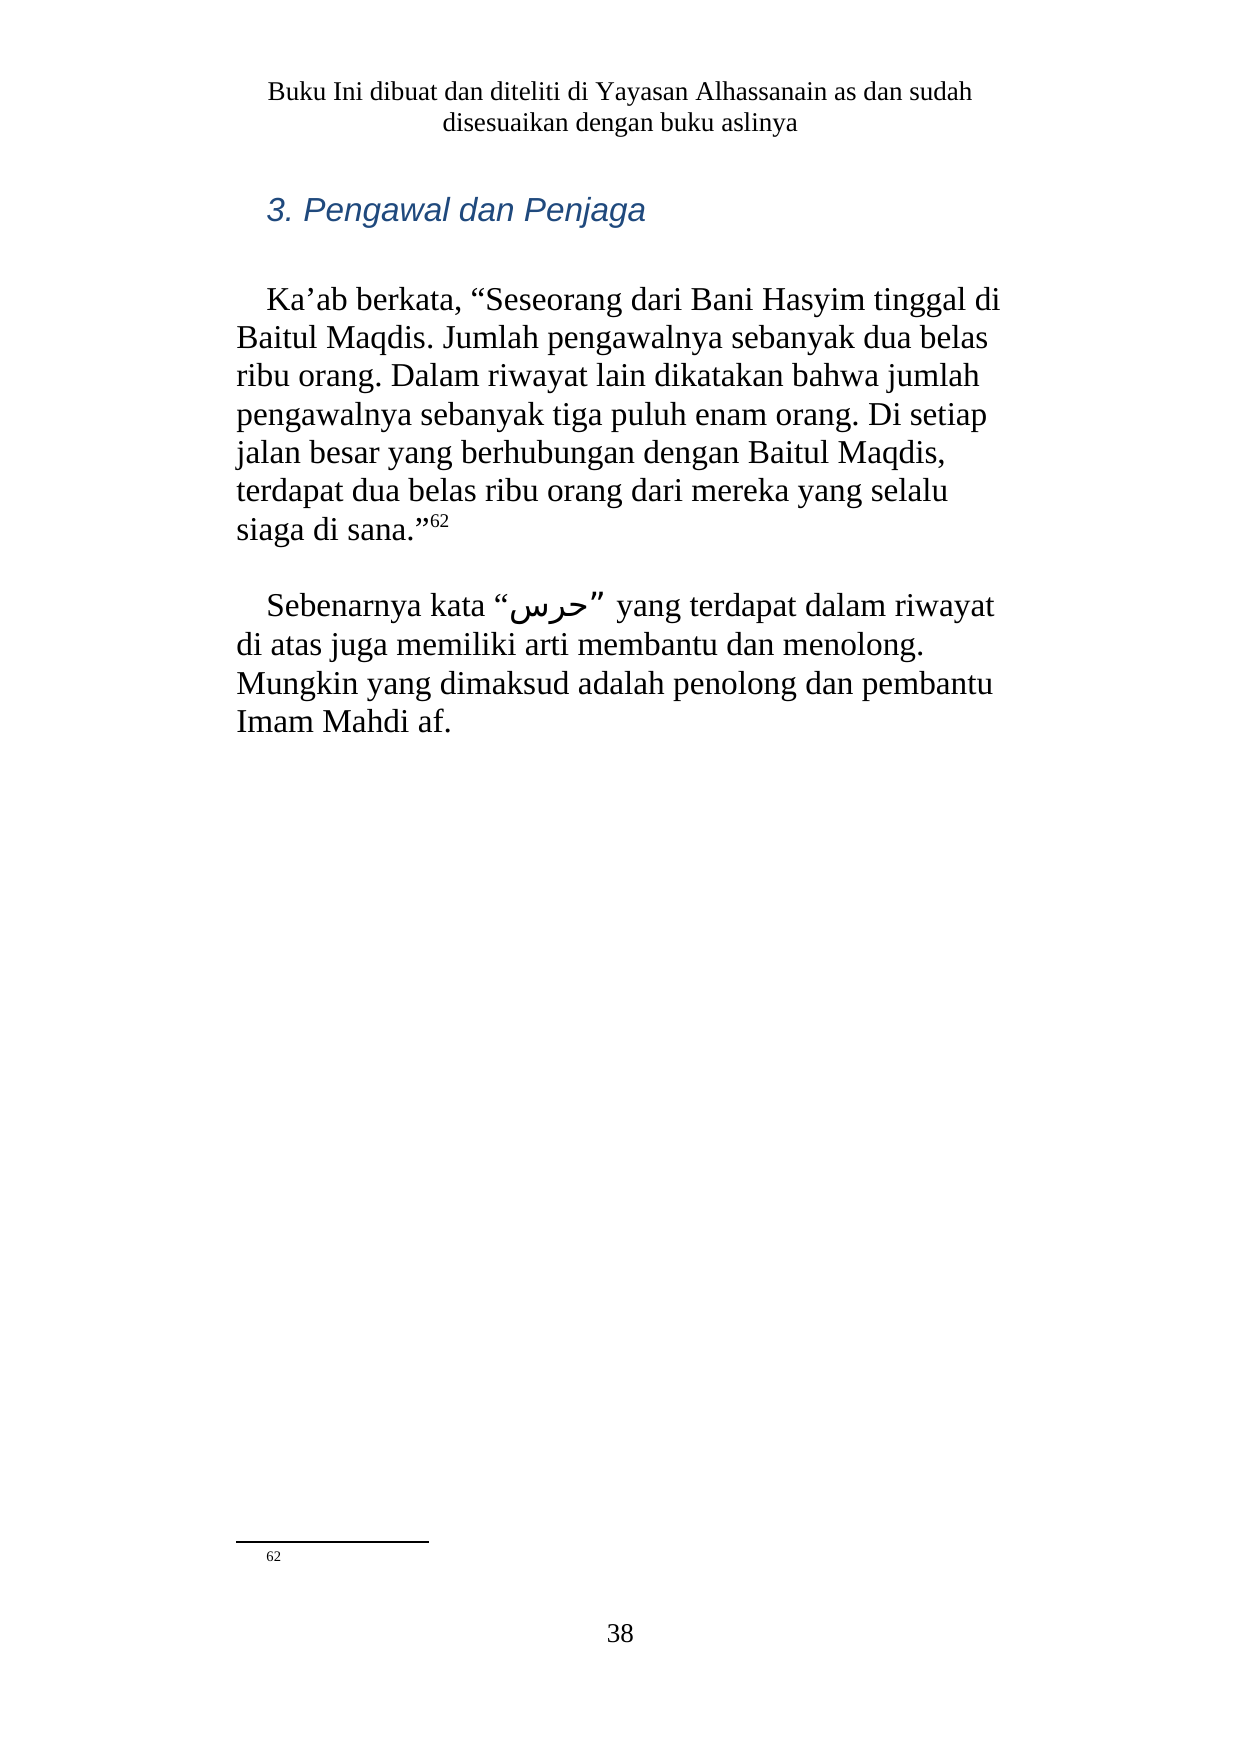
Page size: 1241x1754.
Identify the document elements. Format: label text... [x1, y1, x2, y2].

text Ka’ab berkata, “Seseorang dari Bani Hasyim tinggal di Baitul Maqdis. Jumlah pengawalnya sebanyak dua belas ribu orang. Dalam riwayat lain dikatakan bahwa jumlah pengawalnya sebanyak tiga puluh enam orang. Di setiap jalan besar yang berhubungan dengan Baitul Maqdis, terdapat dua belas ribu orang dari mereka yang selalu siaga di sana.” [236, 279, 1004, 547]
subtitle 3. Pengawal dan Penjaga [236, 190, 1004, 228]
text Sebenarnya kata “حرس” yang terdapat dalam riwayat di atas juga memiliki arti membantu dan menolong. Mungkin yang dimaksud adalah penolong dan pembantu Imam Mahdi af. [236, 586, 1004, 740]
